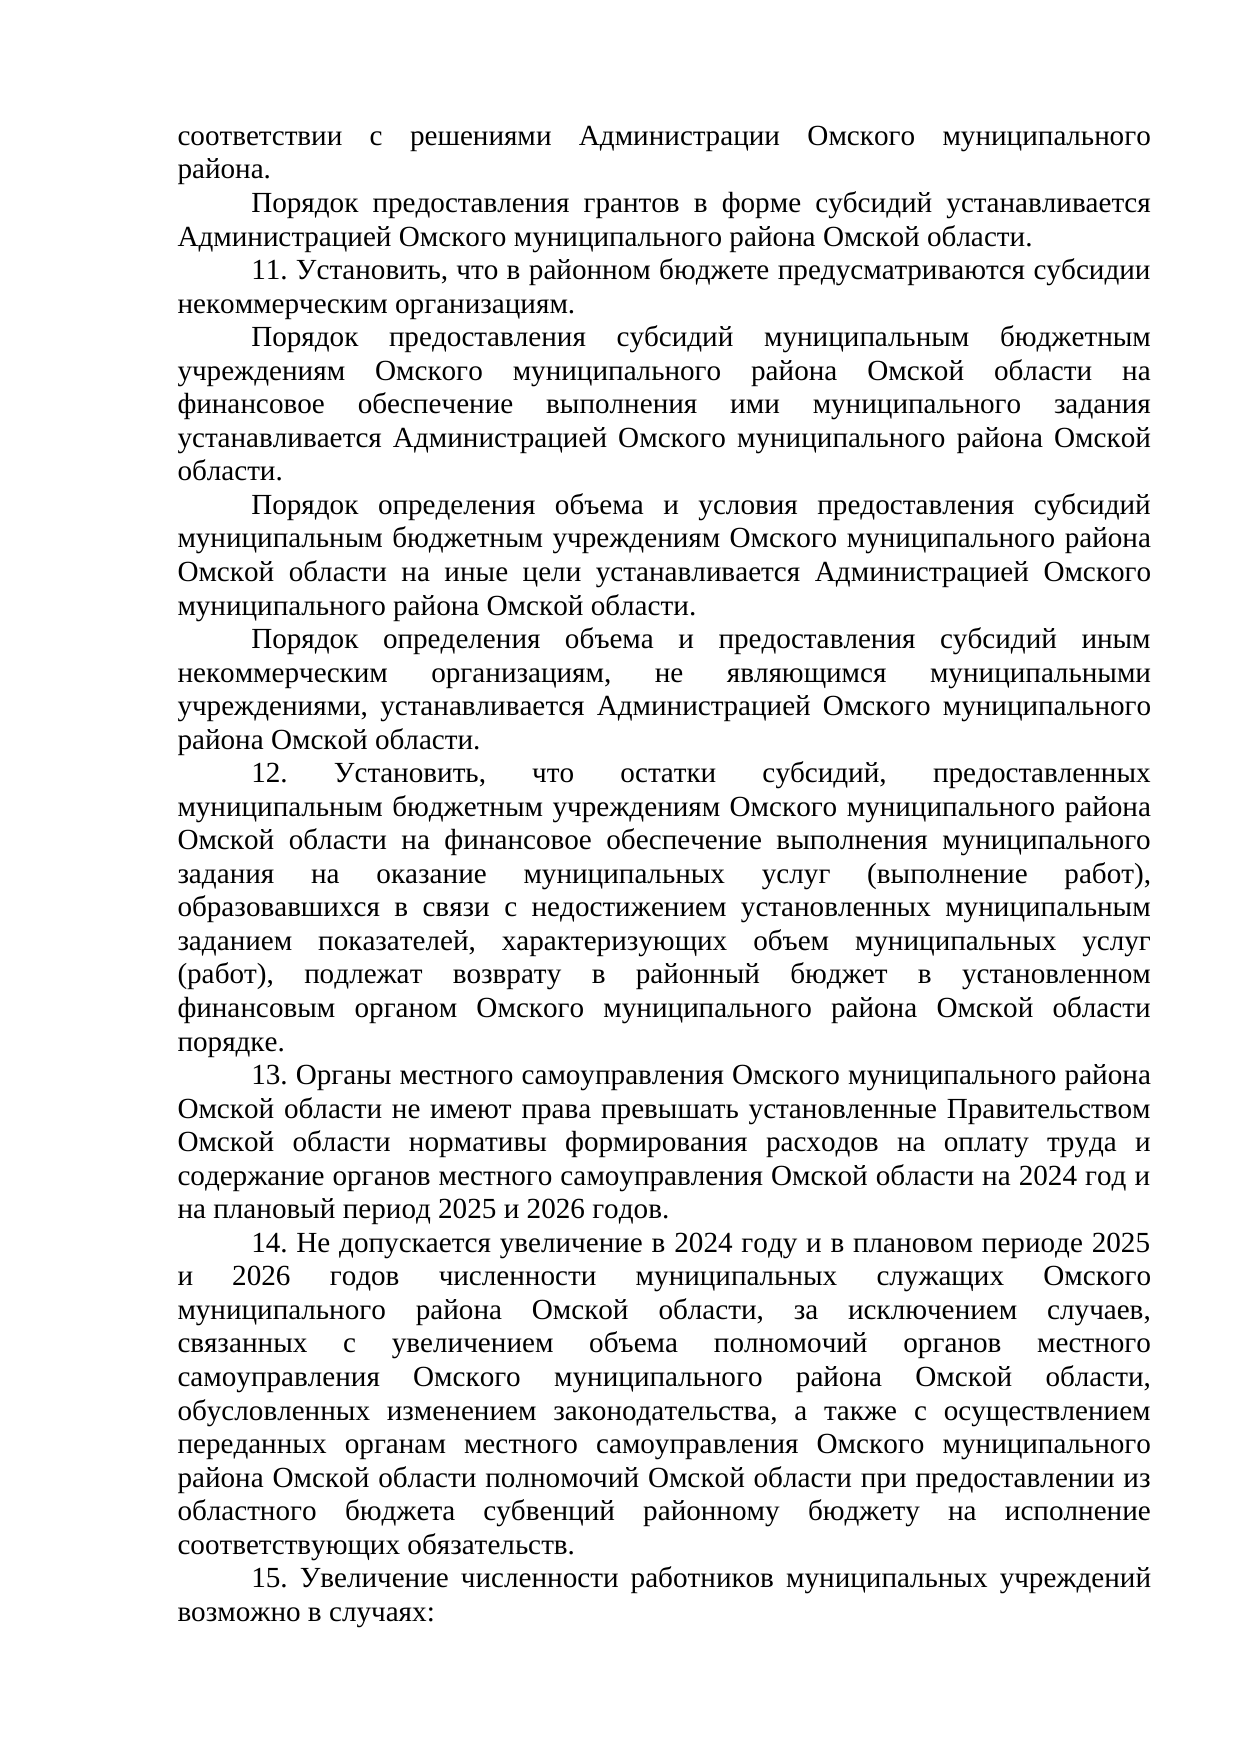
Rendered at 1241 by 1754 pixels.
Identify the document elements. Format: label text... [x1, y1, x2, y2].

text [177, 118, 1152, 185]
text 13. Органы местного самоуправления Омского муниципального района Омской области не имеют права превышать установленные Правительством Омской области нормативы формирования расходов на оплату труда и содержание органов местного самоуправления Омской области на 2024 год и на плановый период 2025 и 2026 годов. [177, 1057, 1152, 1225]
text 14. Не допускается увеличение в 2024 году и в плановом периоде 2025 и 2026 годов численности муниципальных служащих Омского муниципального района Омской области, за исключением случаев, связанных с увеличением объема полномочий органов местного самоуправления Омского муниципального района Омской области, обусловленных изменением законодательства, а также с осуществлением переданных органам местного самоуправления Омского муниципального района Омской области полномочий Омской области при предоставлении из областного бюджета субвенций районному бюджету на исполнение соответствующих обязательств. [177, 1225, 1152, 1560]
text Порядок предоставления грантов в форме субсидий устанавливается Администрацией Омского муниципального района Омской области. [177, 185, 1152, 252]
text 11. Установить, что в районном бюджете предусматриваются субсидии некоммерческим организациям. [177, 252, 1152, 319]
text 12. Установить, что остатки субсидий, предоставленных муниципальным бюджетным учреждениям Омского муниципального района Омской области на финансовое обеспечение выполнения муниципального задания на оказание муниципальных услуг (выполнение работ), образовавшихся в связи с недостижением установленных муниципальным заданием показателей, характеризующих объем муниципальных услуг (работ), подлежат возврату в районный бюджет в установленном финансовым органом Омского муниципального района Омской области порядке. [177, 755, 1152, 1057]
text Порядок определения объема и предоставления субсидий иным некоммерческим организациям, не являющимся муниципальными учреждениями, устанавливается Администрацией Омского муниципального района Омской области. [177, 621, 1152, 755]
text Порядок определения объема и условия предоставления субсидий муниципальным бюджетным учреждениям Омского муниципального района Омской области на иные цели устанавливается Администрацией Омского муниципального района Омской области. [177, 487, 1152, 621]
text Порядок предоставления субсидий муниципальным бюджетным учреждениям Омского муниципального района Омской области на финансовое обеспечение выполнения ими муниципального задания устанавливается Администрацией Омского муниципального района Омской области. [177, 319, 1152, 487]
text 15. Увеличение численности работников муниципальных учреждений возможно в случаях: [177, 1560, 1152, 1627]
